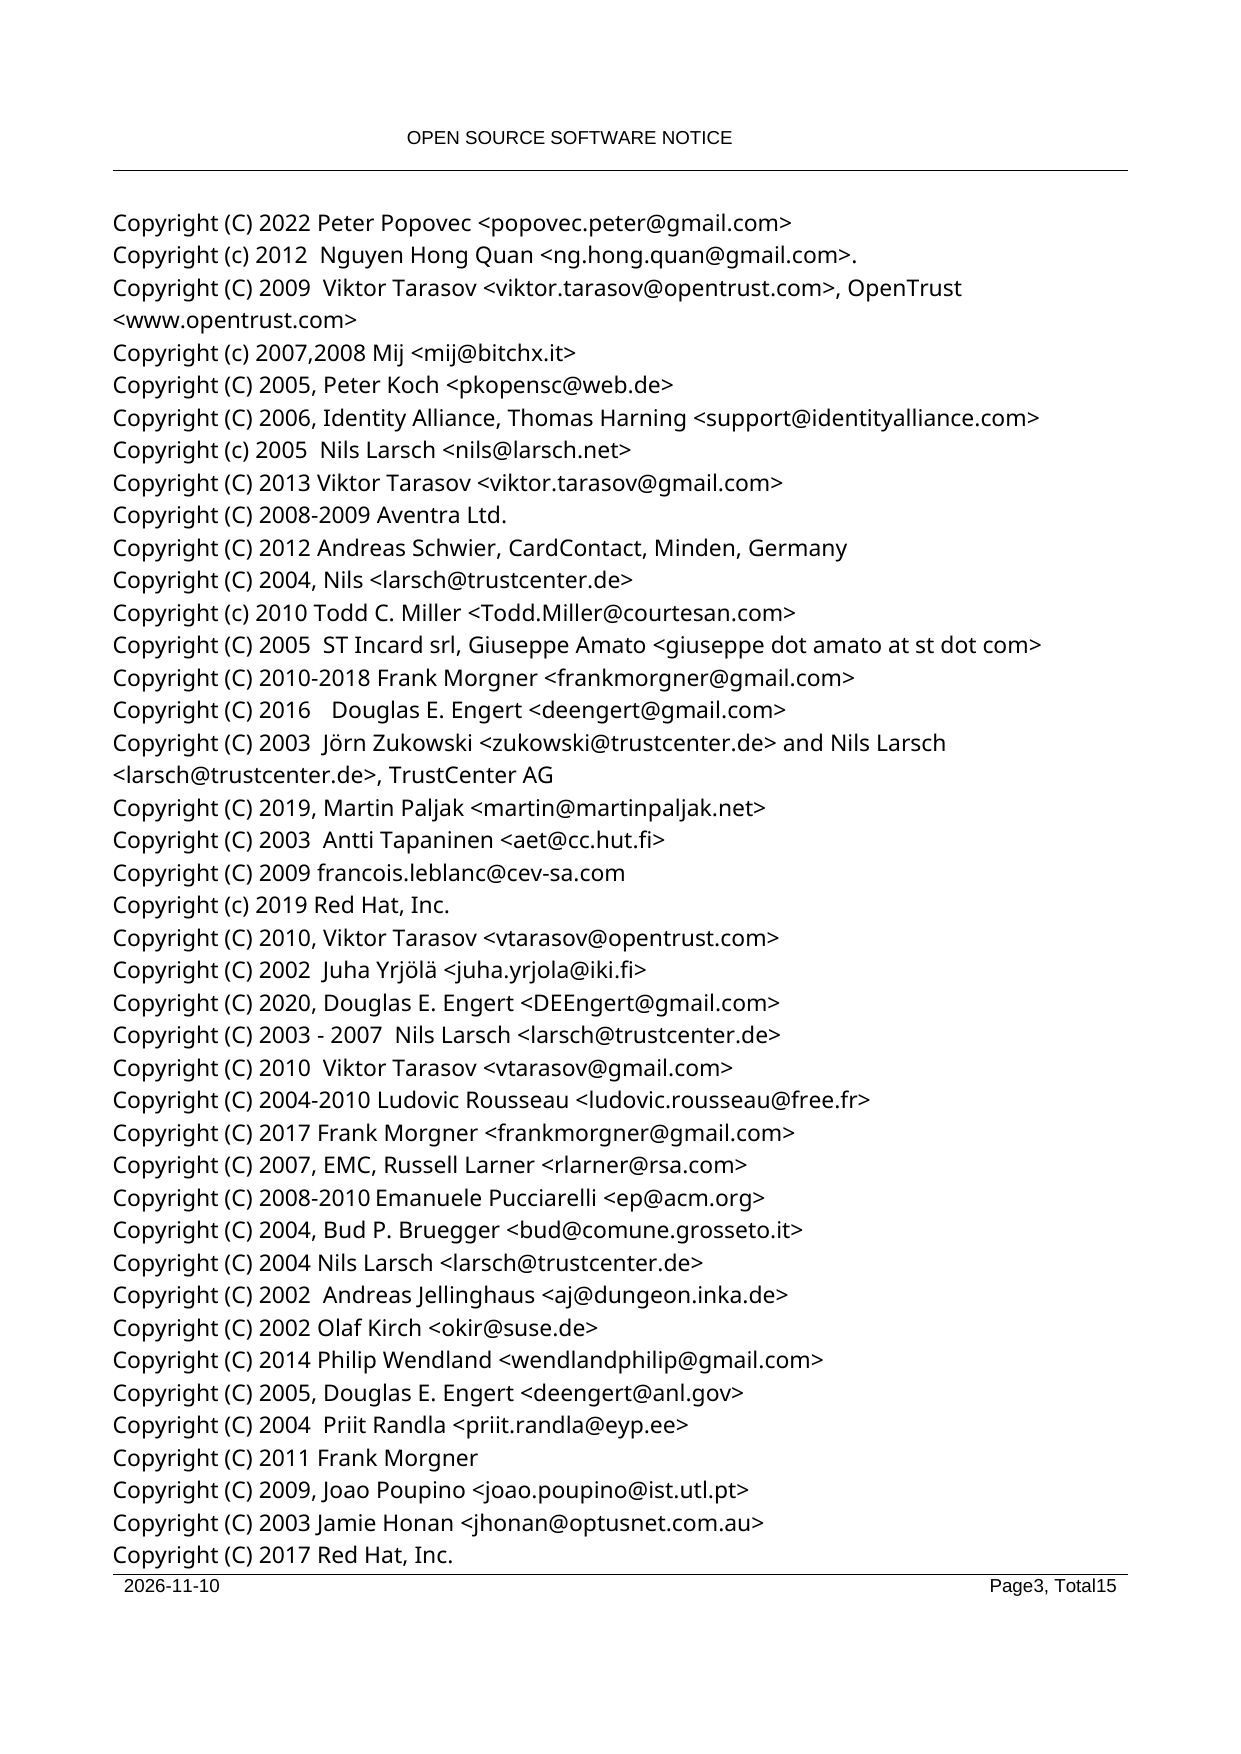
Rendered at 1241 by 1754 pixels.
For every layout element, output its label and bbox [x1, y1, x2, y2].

text [112, 206, 1128, 1571]
